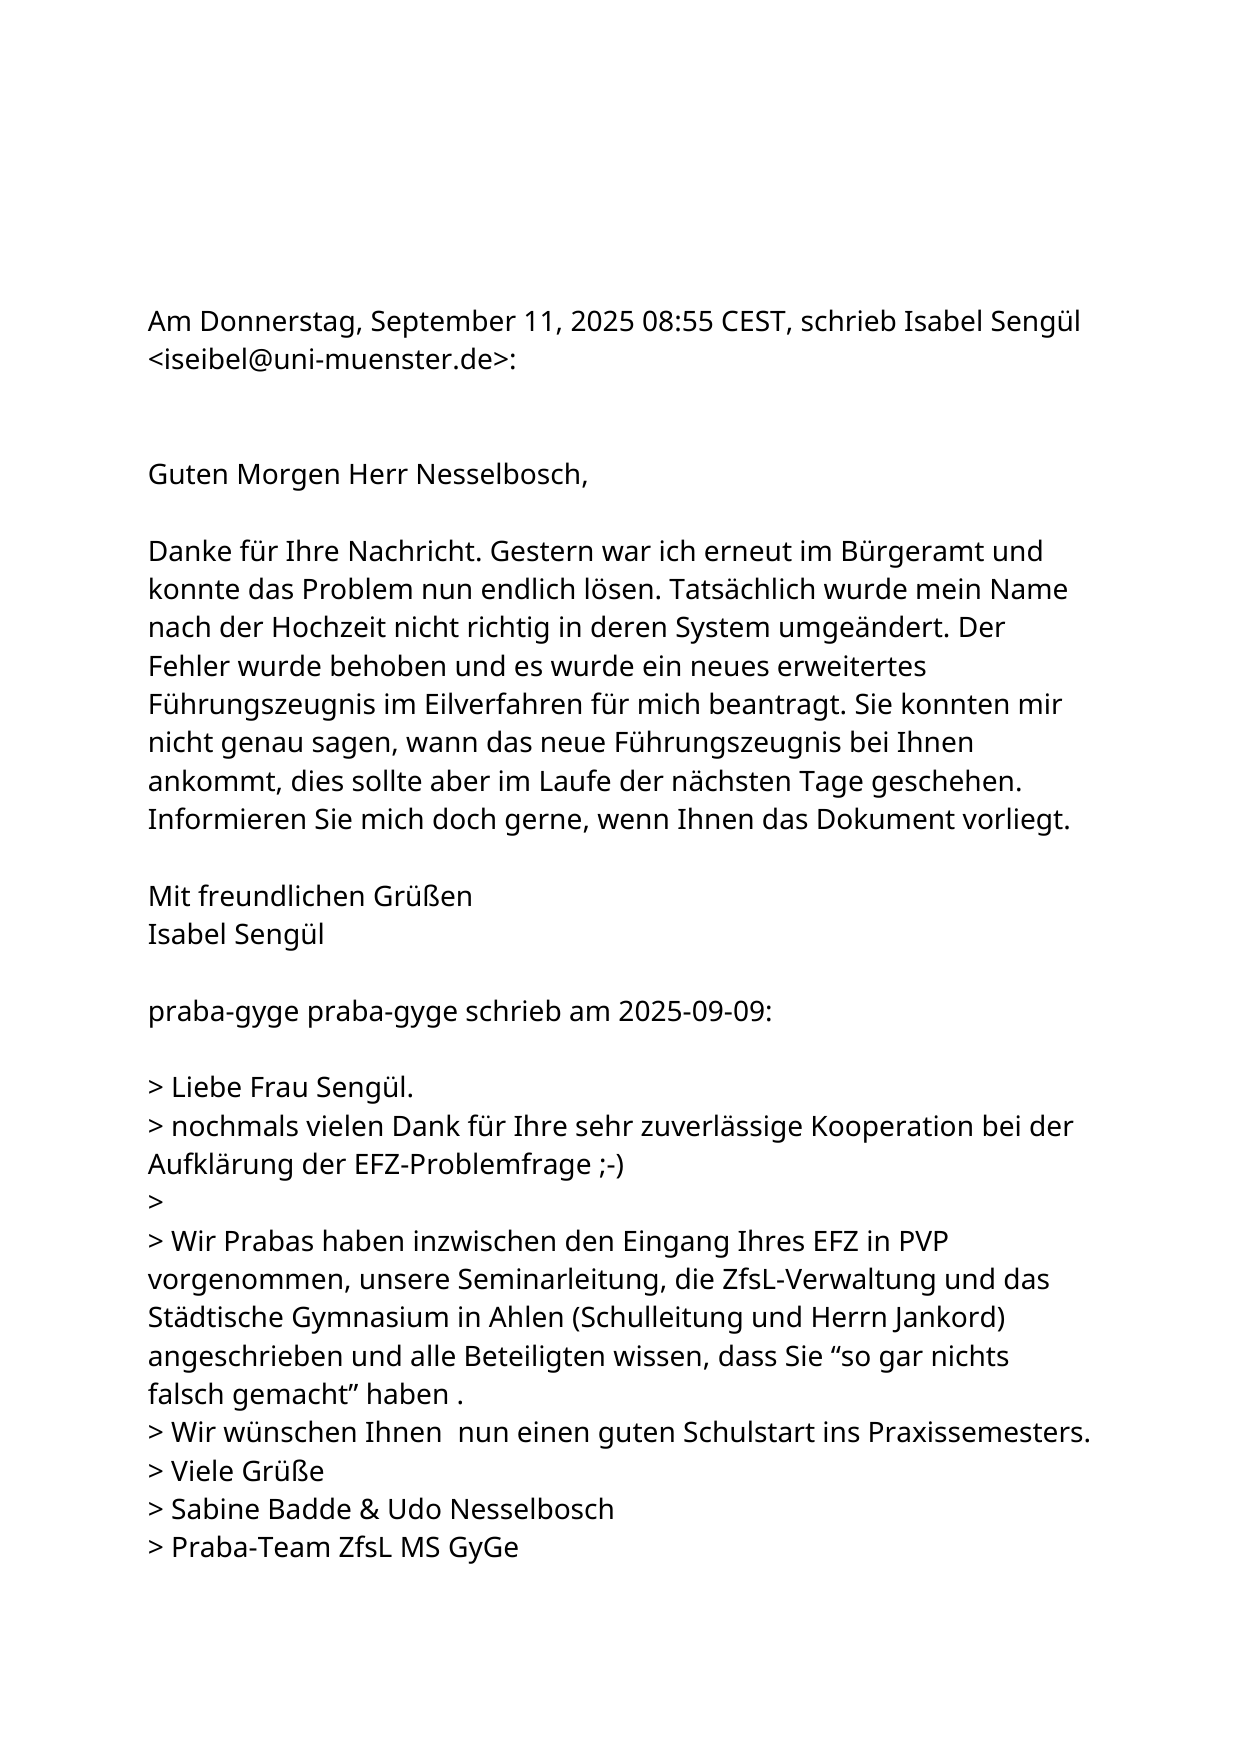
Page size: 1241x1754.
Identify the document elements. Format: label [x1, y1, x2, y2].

text [148, 454, 1093, 1604]
text [148, 148, 1093, 454]
